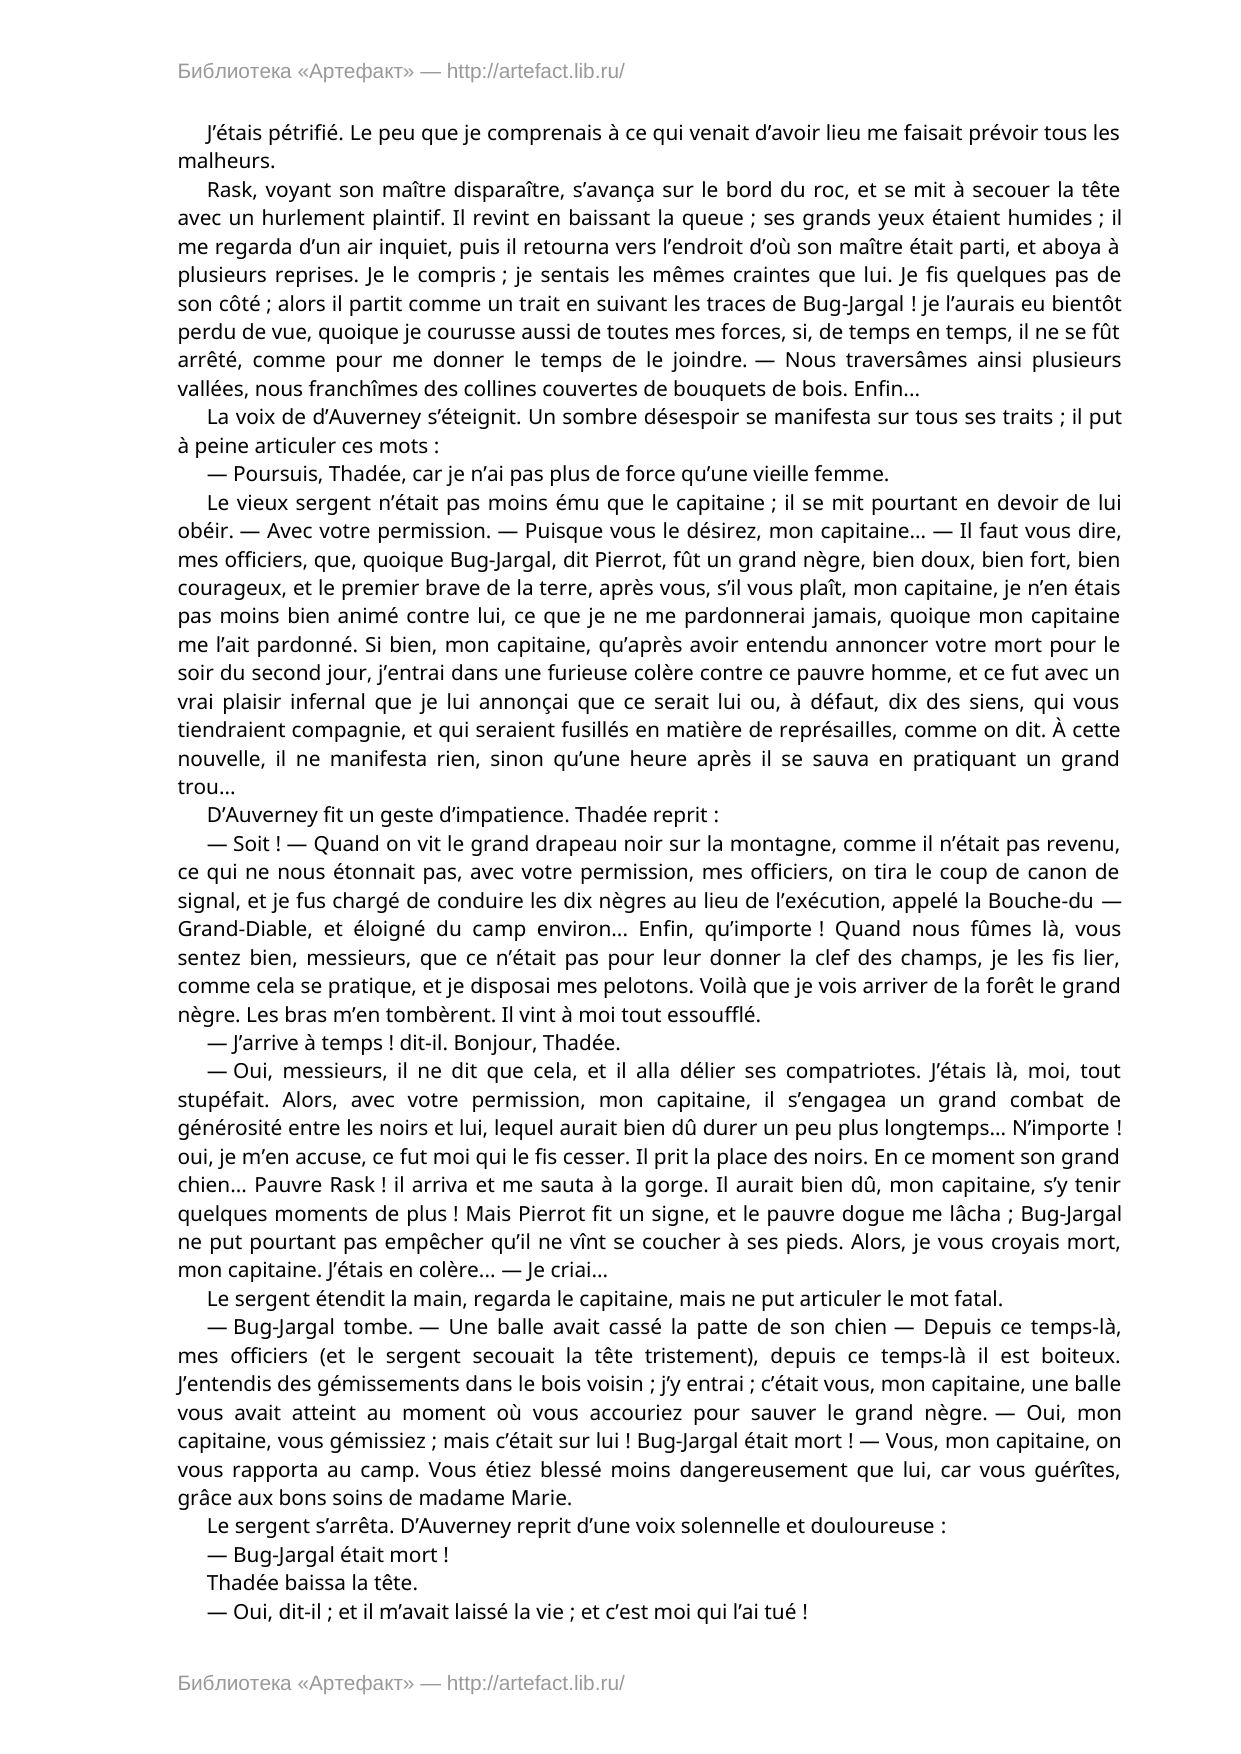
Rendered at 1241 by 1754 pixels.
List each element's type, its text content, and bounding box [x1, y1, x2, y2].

text Thadée baissa la tête. [177, 1568, 1122, 1597]
text — Bug-Jargal tombe. — Une balle avait cassé la patte de son chien — Depuis ce temps-là, mes officiers (et le sergent secouait la tête tristement), depuis ce temps-là il est boiteux. J’entendis des gémissements dans le bois voisin ; j’y entrai ; c’était vous, mon capitaine, une balle vous avait atteint au moment où vous accouriez pour sauver le grand nègre. — Oui, mon capitaine, vous gémissiez ; mais c’était sur lui ! Bug-Jargal était mort ! — Vous, mon capitaine, on vous rapporta au camp. Vous étiez blessé moins dangereusement que lui, car vous guérîtes, grâce aux bons soins de madame Marie. [177, 1312, 1122, 1512]
text Le sergent s’arrêta. D’Auverney reprit d’une voix solennelle et douloureuse : [177, 1512, 1122, 1540]
text Rask, voyant son maître disparaître, s’avança sur le bord du roc, et se mit à secouer la tête avec un hurlement plaintif. Il revint en baissant la queue ; ses grands yeux étaient humides ; il me regarda d’un air inquiet, puis il retourna vers l’endroit d’où son maître était parti, et aboya à plusieurs reprises. Je le compris ; je sentais les mêmes craintes que lui. Je fis quelques pas de son côté ; alors il partit comme un trait en suivant les traces de Bug-Jargal ! je l’aurais eu bientôt perdu de vue, quoique je courusse aussi de toutes mes forces, si, de temps en temps, il ne se fût arrêté, comme pour me donner le temps de le joindre. — Nous traversâmes ainsi plusieurs vallées, nous franchîmes des collines couvertes de bouquets de bois. Enfin... [177, 175, 1122, 402]
text Le sergent étendit la main, regarda le capitaine, mais ne put articuler le mot fatal. [177, 1284, 1122, 1312]
text Le vieux sergent n’était pas moins ému que le capitaine ; il se mit pourtant en devoir de lui obéir. — Avec votre permission. — Puisque vous le désirez, mon capitaine... — Il faut vous dire, mes officiers, que, quoique Bug-Jargal, dit Pierrot, fût un grand nègre, bien doux, bien fort, bien courageux, et le premier brave de la terre, après vous, s’il vous plaît, mon capitaine, je n’en étais pas moins bien animé contre lui, ce que je ne me pardonnerai jamais, quoique mon capitaine me l’ait pardonné. Si bien, mon capitaine, qu’après avoir entendu annoncer votre mort pour le soir du second jour, j’entrai dans une furieuse colère contre ce pauvre homme, et ce fut avec un vrai plaisir infernal que je lui annonçai que ce serait lui ou, à défaut, dix des siens, qui vous tiendraient compagnie, et qui seraient fusillés en matière de représailles, comme on dit. À cette nouvelle, il ne manifesta rien, sinon qu’une heure après il se sauva en pratiquant un grand trou... [177, 488, 1122, 801]
text — Bug-Jargal était mort ! [177, 1540, 1122, 1568]
text J’étais pétrifié. Le peu que je comprenais à ce qui venait d’avoir lieu me faisait prévoir tous les malheurs. [177, 118, 1122, 175]
text La voix de d’Auverney s’éteignit. Un sombre désespoir se manifesta sur tous ses traits ; il put à peine articuler ces mots : [177, 402, 1122, 459]
text — J’arrive à temps ! dit-il. Bonjour, Thadée. [177, 1028, 1122, 1057]
text — Soit ! — Quand on vit le grand drapeau noir sur la montagne, comme il n’était pas revenu, ce qui ne nous étonnait pas, avec votre permission, mes officiers, on tira le coup de canon de signal, et je fus chargé de conduire les dix nègres au lieu de l’exécution, appelé la Bouche-du —Grand-Diable, et éloigné du camp environ... Enfin, qu’importe ! Quand nous fûmes là, vous sentez bien, messieurs, que ce n’était pas pour leur donner la clef des champs, je les fis lier, comme cela se pratique, et je disposai mes pelotons. Voilà que je vois arriver de la forêt le grand nègre. Les bras m’en tombèrent. Il vint à moi tout essoufflé. [177, 829, 1122, 1028]
text D’Auverney fit un geste d’impatience. Thadée reprit : [177, 801, 1122, 829]
text — Oui, dit-il ; et il m’avait laissé la vie ; et c’est moi qui l’ai tué ! [177, 1597, 1122, 1625]
text — Oui, messieurs, il ne dit que cela, et il alla délier ses compatriotes. J’étais là, moi, tout stupéfait. Alors, avec votre permission, mon capitaine, il s’engagea un grand combat de générosité entre les noirs et lui, lequel aurait bien dû durer un peu plus longtemps... N’importe ! oui, je m’en accuse, ce fut moi qui le fis cesser. Il prit la place des noirs. En ce moment son grand chien... Pauvre Rask ! il arriva et me sauta à la gorge. Il aurait bien dû, mon capitaine, s’y tenir quelques moments de plus ! Mais Pierrot fit un signe, et le pauvre dogue me lâcha ; Bug-Jargal ne put pourtant pas empêcher qu’il ne vînt se coucher à ses pieds. Alors, je vous croyais mort, mon capitaine. J’étais en colère... — Je criai... [177, 1057, 1122, 1284]
text — Poursuis, Thadée, car je n’ai pas plus de force qu’une vieille femme. [177, 459, 1122, 488]
